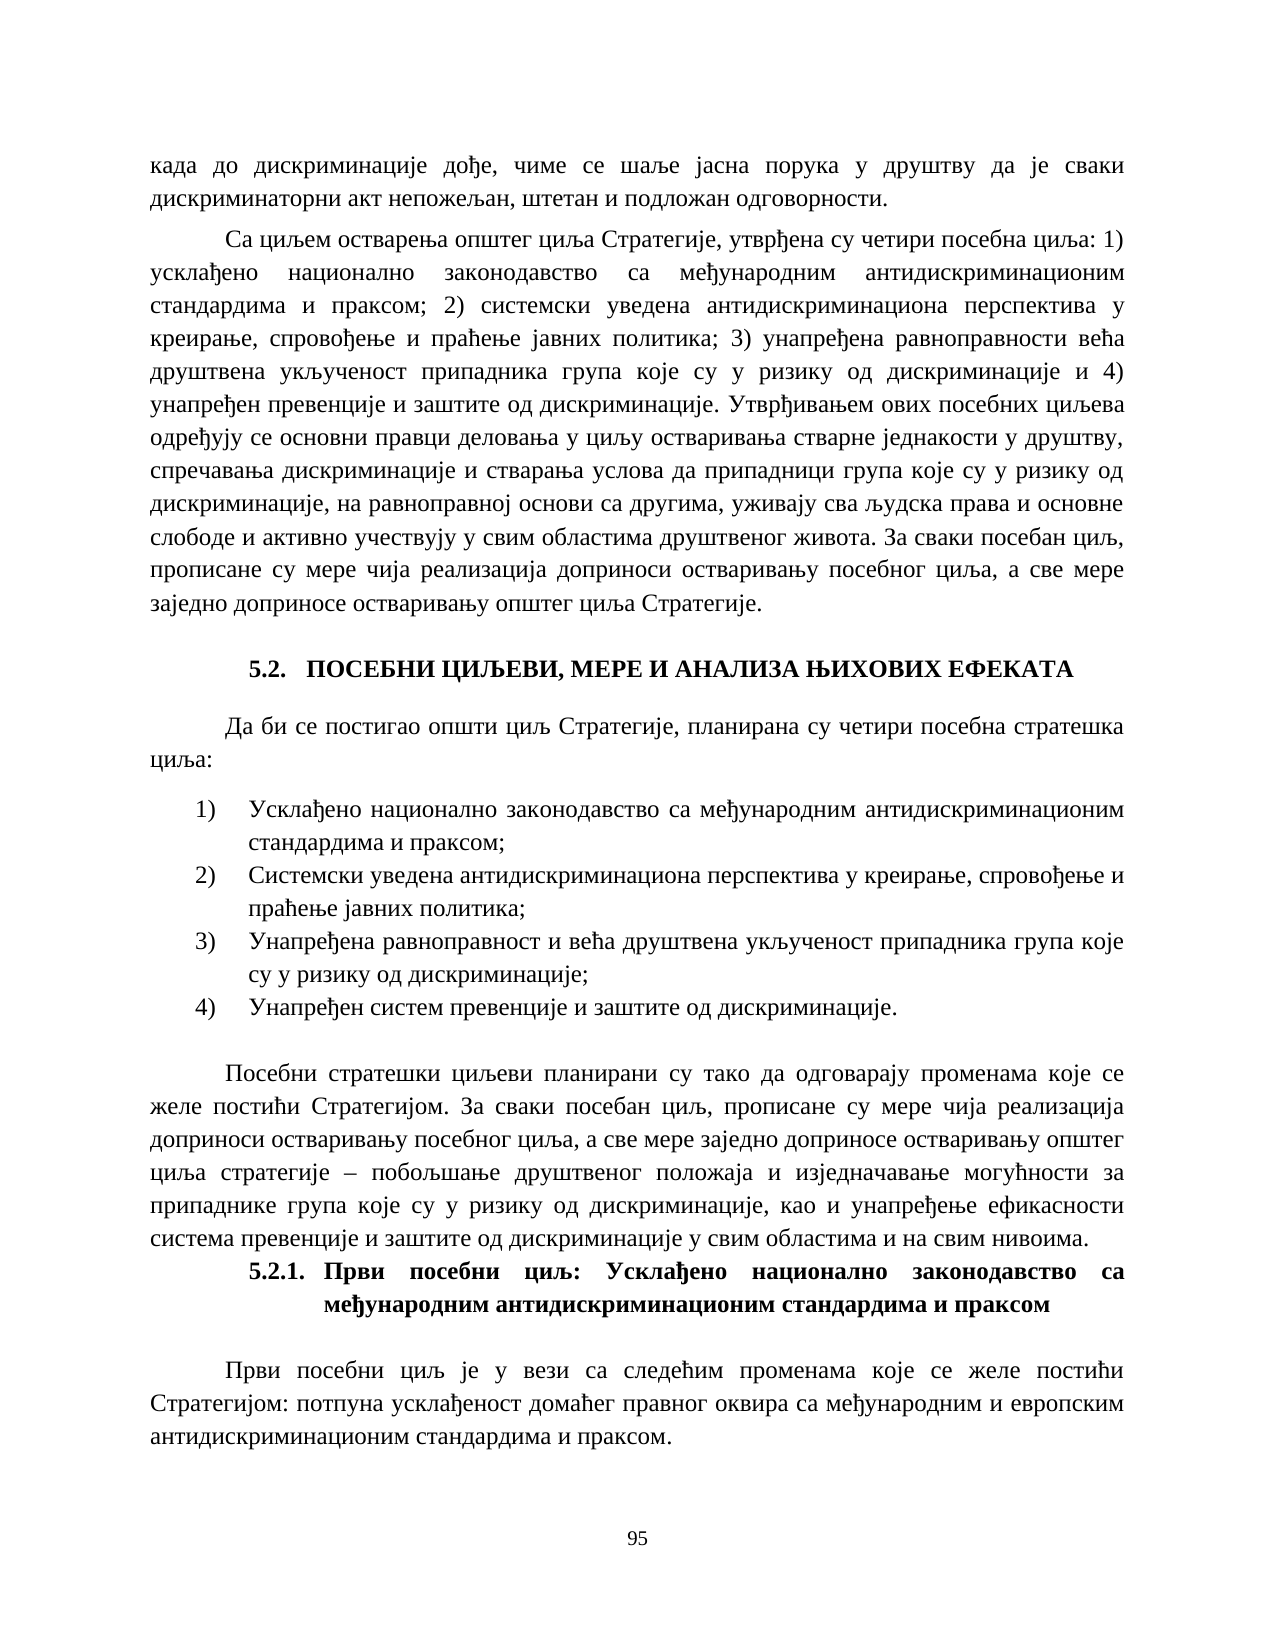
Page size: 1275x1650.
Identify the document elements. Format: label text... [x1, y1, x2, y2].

list Унапређен систем превенције и заштите од дискриминације. [195, 992, 1125, 1021]
text Први посебни циљ је у вези са следећим променама које се желе постићи Стратегијом: потпуна усклађеност домаћег правног оквира са међународним и европским антидискриминационим стандардима и праксом. [150, 1355, 1125, 1450]
list Системски уведена антидискриминациона перспектива у креирање, спровођење и праћење јавних политика; [195, 860, 1125, 922]
text Посебни стратешки циљеви планирани су тако да одговарају променама које се желе постићи Стратегијом. За сваки посебан циљ, прописане су мере чија реализација доприноси остваривању посебног циља, а све мере заједно доприносе остваривању општег циља стратегије – побољшање друштвеног положаја и изједначавање могућности за припаднике група које су у ризику од дискриминације, као и унапређење ефикасности система превенције и заштите од дискриминације у свим областима и на свим нивоима. [150, 1058, 1125, 1252]
list Први посебни циљ: Усклађено национално законодавство са међународним антидискриминационим стандардима и праксом [248, 1256, 1125, 1318]
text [150, 150, 1125, 212]
text Са циљем остварења општег циља Стратегије, утврђена су четири посебна циља: 1) усклађено национално законодавство са међународним антидискриминационим стандардима и праксом; 2) системски уведена антидискриминациона перспектива у креирање, спровођење и праћење јавних политика; 3) унапређена равноправности већа друштвена укљученост припадника група које су у ризику од дискриминације и 4) унапређен превенције и заштите од дискриминације. Утврђивањем ових посебних циљева одређују се основни правци деловања у циљу остваривања стварне једнакости у друштву, спречавања дискриминације и стварања услова да припадници група које су у ризику од дискриминације, на равноправној основи са другима, уживају сва људска права и основне слободе и активно учествују у свим областима друштвеног живота. За сваки посебан циљ, прописане су мере чија реализација доприноси остваривању посебног циља, а све мере заједно доприносе остваривању општег циља Стратегије. [150, 224, 1125, 616]
text Да би се постигао општи циљ Стратегије, планирана су четири посебна стратешка циља: [150, 711, 1125, 773]
list Усклађено национално законодавство са међународним антидискриминационим стандардима и праксом; [195, 794, 1125, 856]
list ПОСЕБНИ ЦИЉЕВИ, МЕРЕ И АНАЛИЗА ЊИХОВИХ ЕФЕКАТА [248, 654, 1125, 682]
list Унапређена равноправност и већа друштвена укљученост припадника група које су у ризику од дискриминације; [195, 926, 1125, 988]
